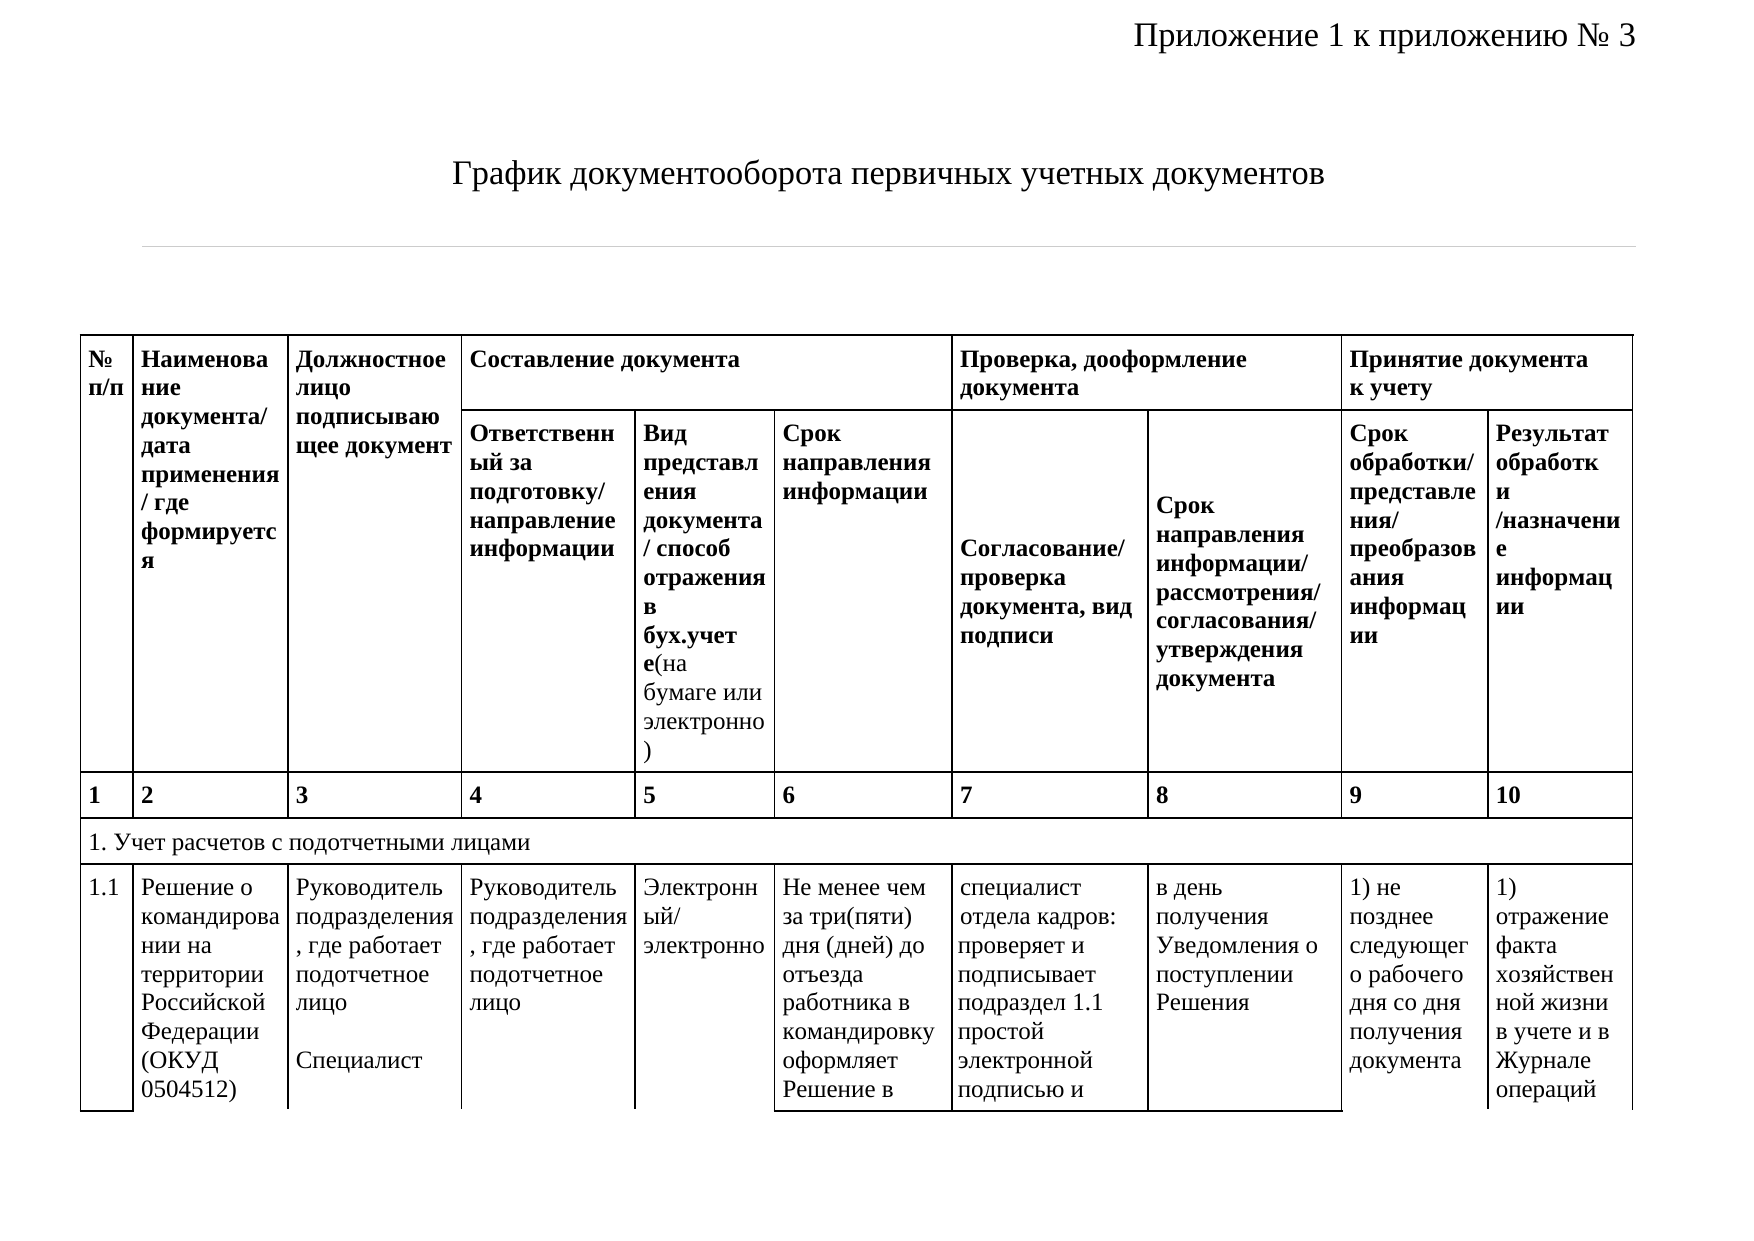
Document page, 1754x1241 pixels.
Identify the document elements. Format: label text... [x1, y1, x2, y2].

table_cell Ответственный за подготовку/ направление информации [462, 411, 634, 771]
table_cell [1149, 865, 1341, 1110]
text Приложение 1 к приложению № 3 [142, 15, 1636, 54]
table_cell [1342, 865, 1488, 1110]
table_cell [462, 865, 635, 1110]
table_cell Вид представления документа/ способ отражения в бух.учете(на бумаге или электронно) [636, 411, 774, 771]
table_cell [288, 865, 462, 1110]
table_cell Срок направления информации/ рассмотрения/ согласования/ утверждения документа [1149, 411, 1341, 771]
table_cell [134, 865, 288, 1110]
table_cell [1488, 865, 1632, 1110]
table_cell 9 [1342, 773, 1487, 817]
table_cell 1 [81, 773, 132, 817]
table_header Наименование документа/ дата применения/ где формируется [134, 336, 287, 771]
table_cell 2 [134, 773, 287, 817]
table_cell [635, 865, 774, 1110]
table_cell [775, 865, 951, 1110]
table_cell 6 [775, 773, 951, 817]
table_cell 1. Учет расчетов с подотчетными лицами [81, 819, 1632, 863]
table_cell Согласование/ проверка документа, вид подписи [953, 411, 1147, 771]
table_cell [953, 865, 1147, 1110]
table_cell 1.1 [81, 865, 132, 1110]
table_cell Результат обработки /назначение информации [1489, 411, 1632, 771]
table_cell 4 [462, 773, 634, 817]
table_header Проверка, дооформление документа [953, 336, 1341, 409]
table_cell 7 [953, 773, 1147, 817]
table_cell 10 [1489, 773, 1632, 817]
table_cell 3 [289, 773, 461, 817]
table_cell 8 [1149, 773, 1341, 817]
text График документооборота первичных учетных документов [142, 152, 1636, 246]
table_header Составление документа [462, 336, 951, 409]
table_cell Срок обработки/ представления/ преобразования информации [1342, 411, 1487, 771]
table_header Принятие документа к учету [1342, 336, 1632, 409]
table_cell Срок направления информации [775, 411, 951, 771]
table_header № п/п [81, 336, 132, 771]
table_cell 5 [636, 773, 774, 817]
table_header Должностное лицо подписывающее документ [289, 336, 461, 771]
